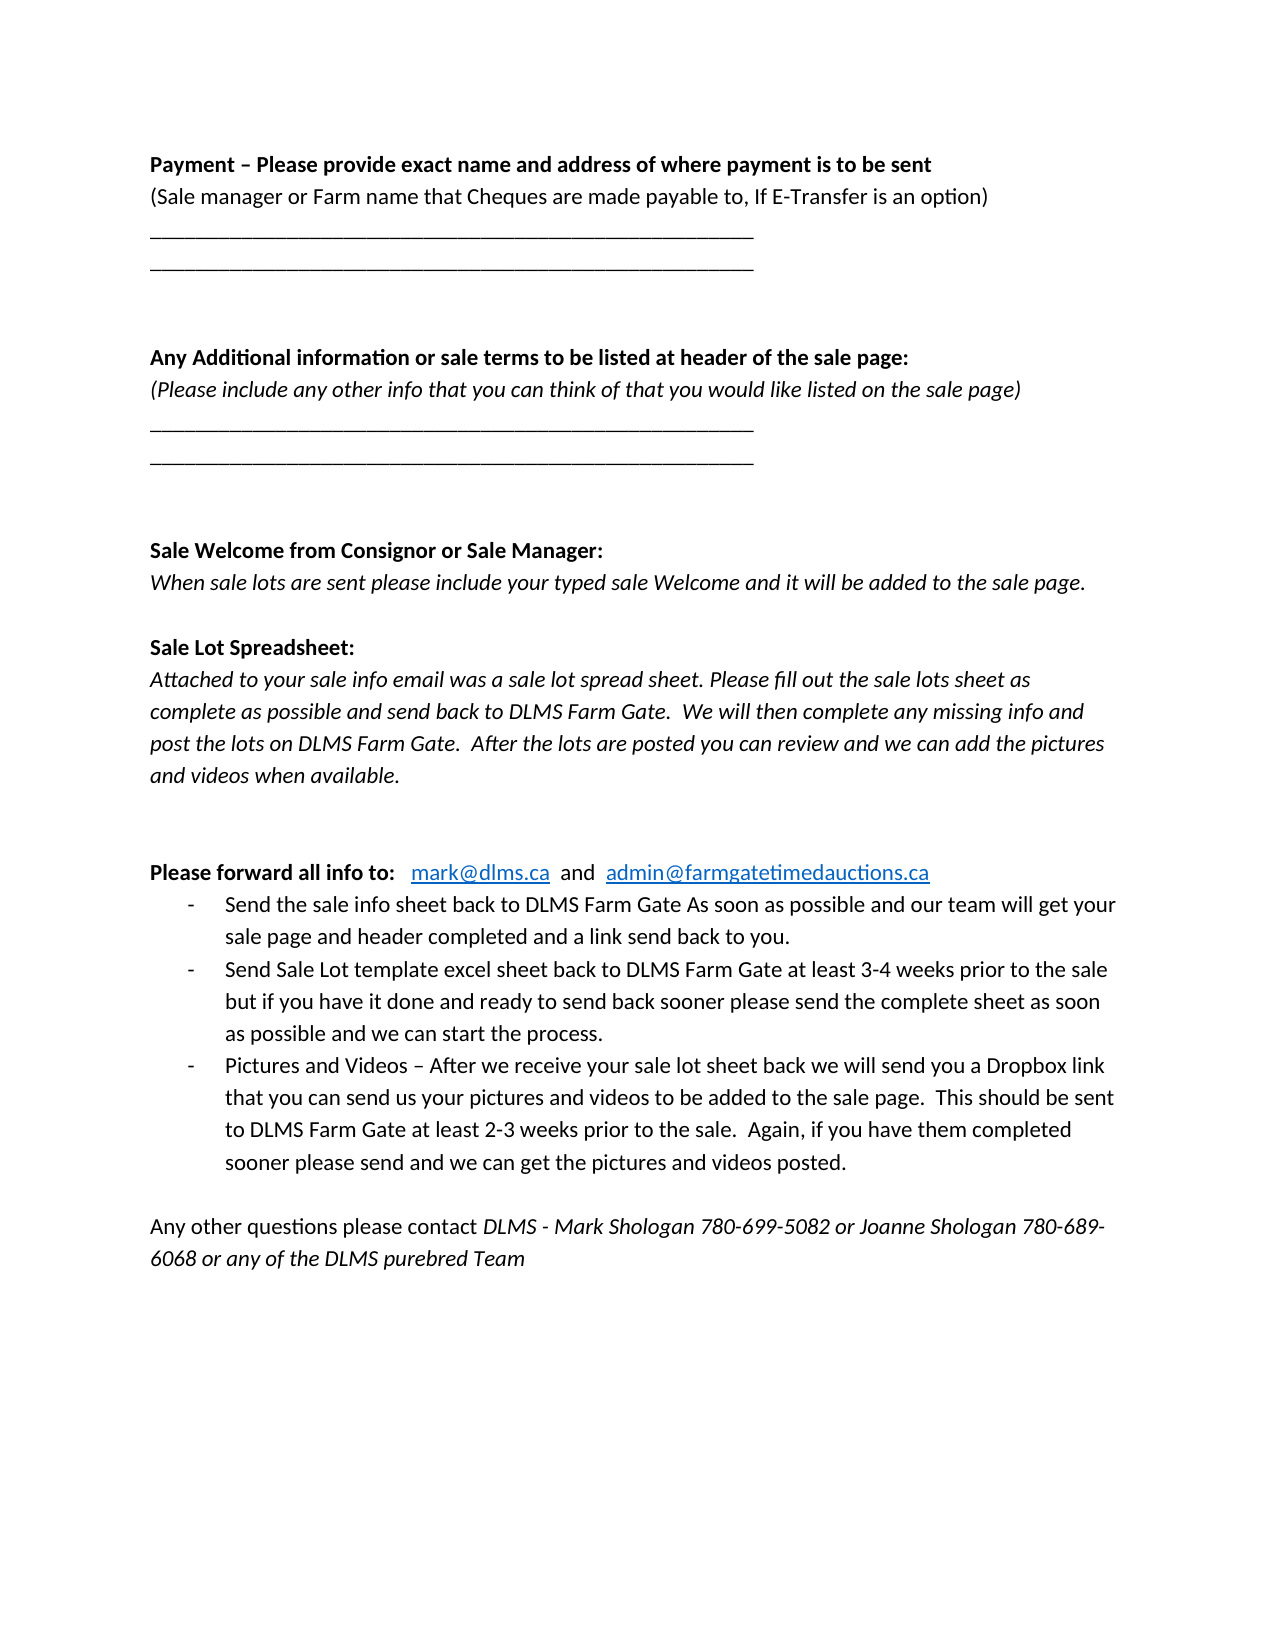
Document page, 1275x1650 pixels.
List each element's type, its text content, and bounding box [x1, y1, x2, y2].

list Send Sale Lot template excel sheet back to DLMS Farm Gate at least 3-4 weeks prior to the sale but if you have it done and ready to send back sooner please send the complete sheet as soon as possible and we can start the process. [187, 955, 1125, 1047]
list Pictures and Videos – After we receive your sale lot sheet back we will send you a Dropbox link that you can send us your pictures and videos to be added to the sale page. This should be sent to DLMS Farm Gate at least 2-3 weeks prior to the sale. Again, if you have them completed sooner please send and we can get the pictures and videos posted. [187, 1051, 1125, 1176]
list Send the sale info sheet back to DLMS Farm Gate As soon as possible and our team will get your sale page and header completed and a link send back to you. [187, 890, 1125, 951]
text _____________________________________________________ [150, 247, 1125, 274]
text _____________________________________________________ [150, 440, 1125, 468]
text Please forward all info to: mark@dlms.ca and admin@farmgatetimedauctions.ca [150, 858, 1125, 886]
text Any other questions please contact DLMS - Mark Shologan 780-699-5082 or Joanne Shologan 780-689-6068 or any of the DLMS purebred Team [150, 1212, 1125, 1272]
text Attached to your sale info email was a sale lot spread sheet. Please fill out the sale lots sheet as complete as possible and send back to DLMS Farm Gate. We will then complete any missing info and post the lots on DLMS Farm Gate. After the lots are posted you can review and we can add the pictures and videos when available. [150, 665, 1125, 789]
text Sale Lot Spreadsheet: [150, 633, 1125, 661]
text (Please include any other info that you can think of that you would like listed on the sale page) [150, 375, 1125, 403]
text Any Additional information or sale terms to be listed at header of the sale page: [150, 343, 1125, 371]
text When sale lots are sent please include your typed sale Welcome and it will be added to the sale page. [150, 568, 1125, 596]
text _____________________________________________________ [150, 214, 1125, 242]
text (Sale manager or Farm name that Cheques are made payable to, If E-Transfer is an option) [150, 182, 1125, 210]
text _____________________________________________________ [150, 407, 1125, 436]
text Sale Welcome from Consignor or Sale Manager: [150, 536, 1125, 564]
text Payment – Please provide exact name and address of where payment is to be sent [150, 150, 1125, 178]
